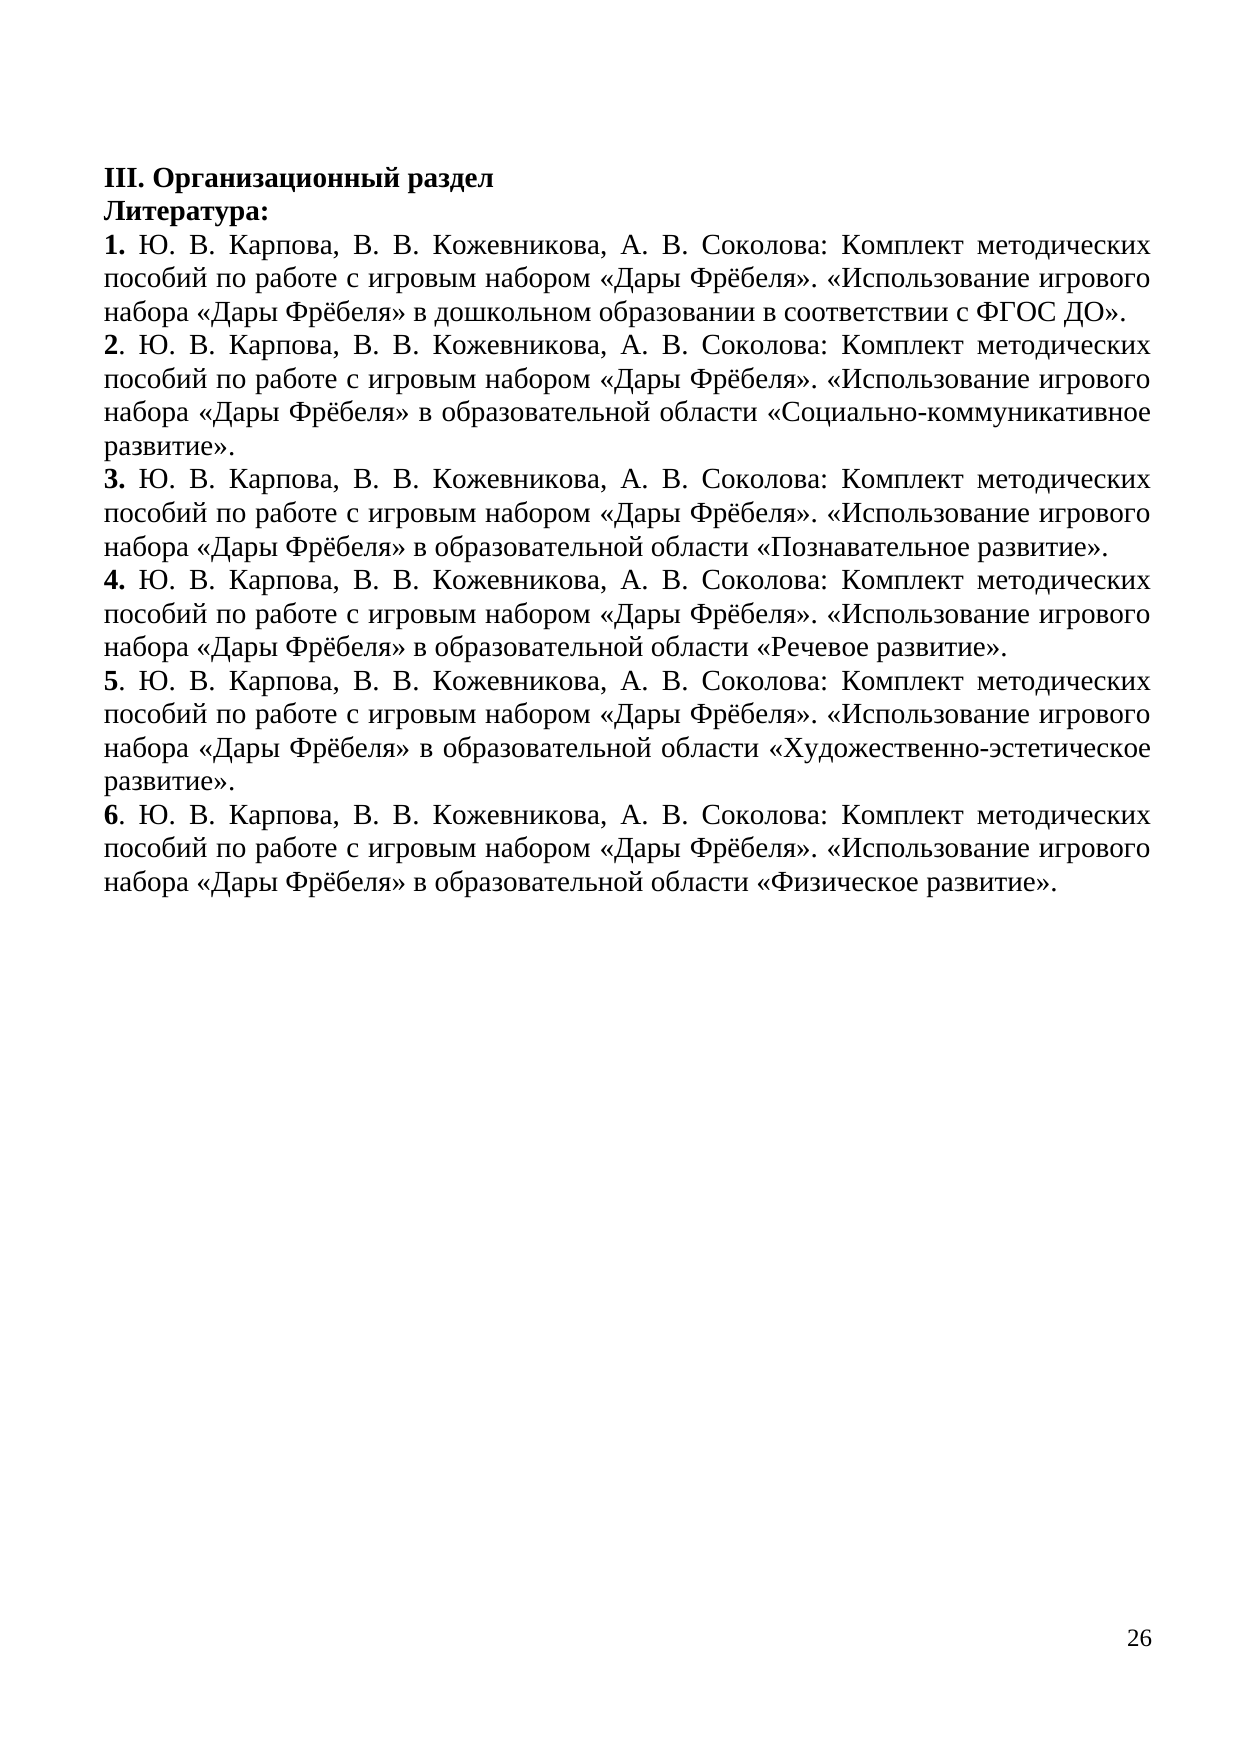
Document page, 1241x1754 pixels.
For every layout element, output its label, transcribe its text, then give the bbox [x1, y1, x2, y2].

text 4. Ю. В. Карпова, В. В. Кожевникова, А. В. Соколова: Комплект методических пособий по работе с игровым набором «Дары Фрёбеля». «Использование игрового набора «Дары Фрёбеля» в образовательной области «Речевое развитие». [103, 562, 1152, 663]
text 2. Ю. В. Карпова, В. В. Кожевникова, А. В. Соколова: Комплект методических пособий по работе с игровым набором «Дары Фрёбеля». «Использование игрового набора «Дары Фрёбеля» в образовательной области «Социально-коммуникативное развитие». [103, 327, 1152, 462]
text 6. Ю. В. Карпова, В. В. Кожевникова, А. В. Соколова: Комплект методических пособий по работе с игровым набором «Дары Фрёбеля». «Использование игрового набора «Дары Фрёбеля» в образовательной области «Физическое развитие». [103, 797, 1152, 898]
text 1. Ю. В. Карпова, В. В. Кожевникова, А. В. Соколова: Комплект методических пособий по работе с игровым набором «Дары Фрёбеля». «Использование игрового набора «Дары Фрёбеля» в дошкольном образовании в соответствии с ФГОС ДО». [103, 227, 1152, 327]
text Литература: [103, 193, 1152, 227]
text 3. Ю. В. Карпова, В. В. Кожевникова, А. В. Соколова: Комплект методических пособий по работе с игровым набором «Дары Фрёбеля». «Использование игрового набора «Дары Фрёбеля» в образовательной области «Познавательное развитие». [103, 462, 1152, 562]
text 5. Ю. В. Карпова, В. В. Кожевникова, А. В. Соколова: Комплект методических пособий по работе с игровым набором «Дары Фрёбеля». «Использование игрового набора «Дары Фрёбеля» в образовательной области «Художественно-эстетическое развитие». [103, 663, 1152, 797]
text III. Организационный раздел [103, 160, 1152, 193]
